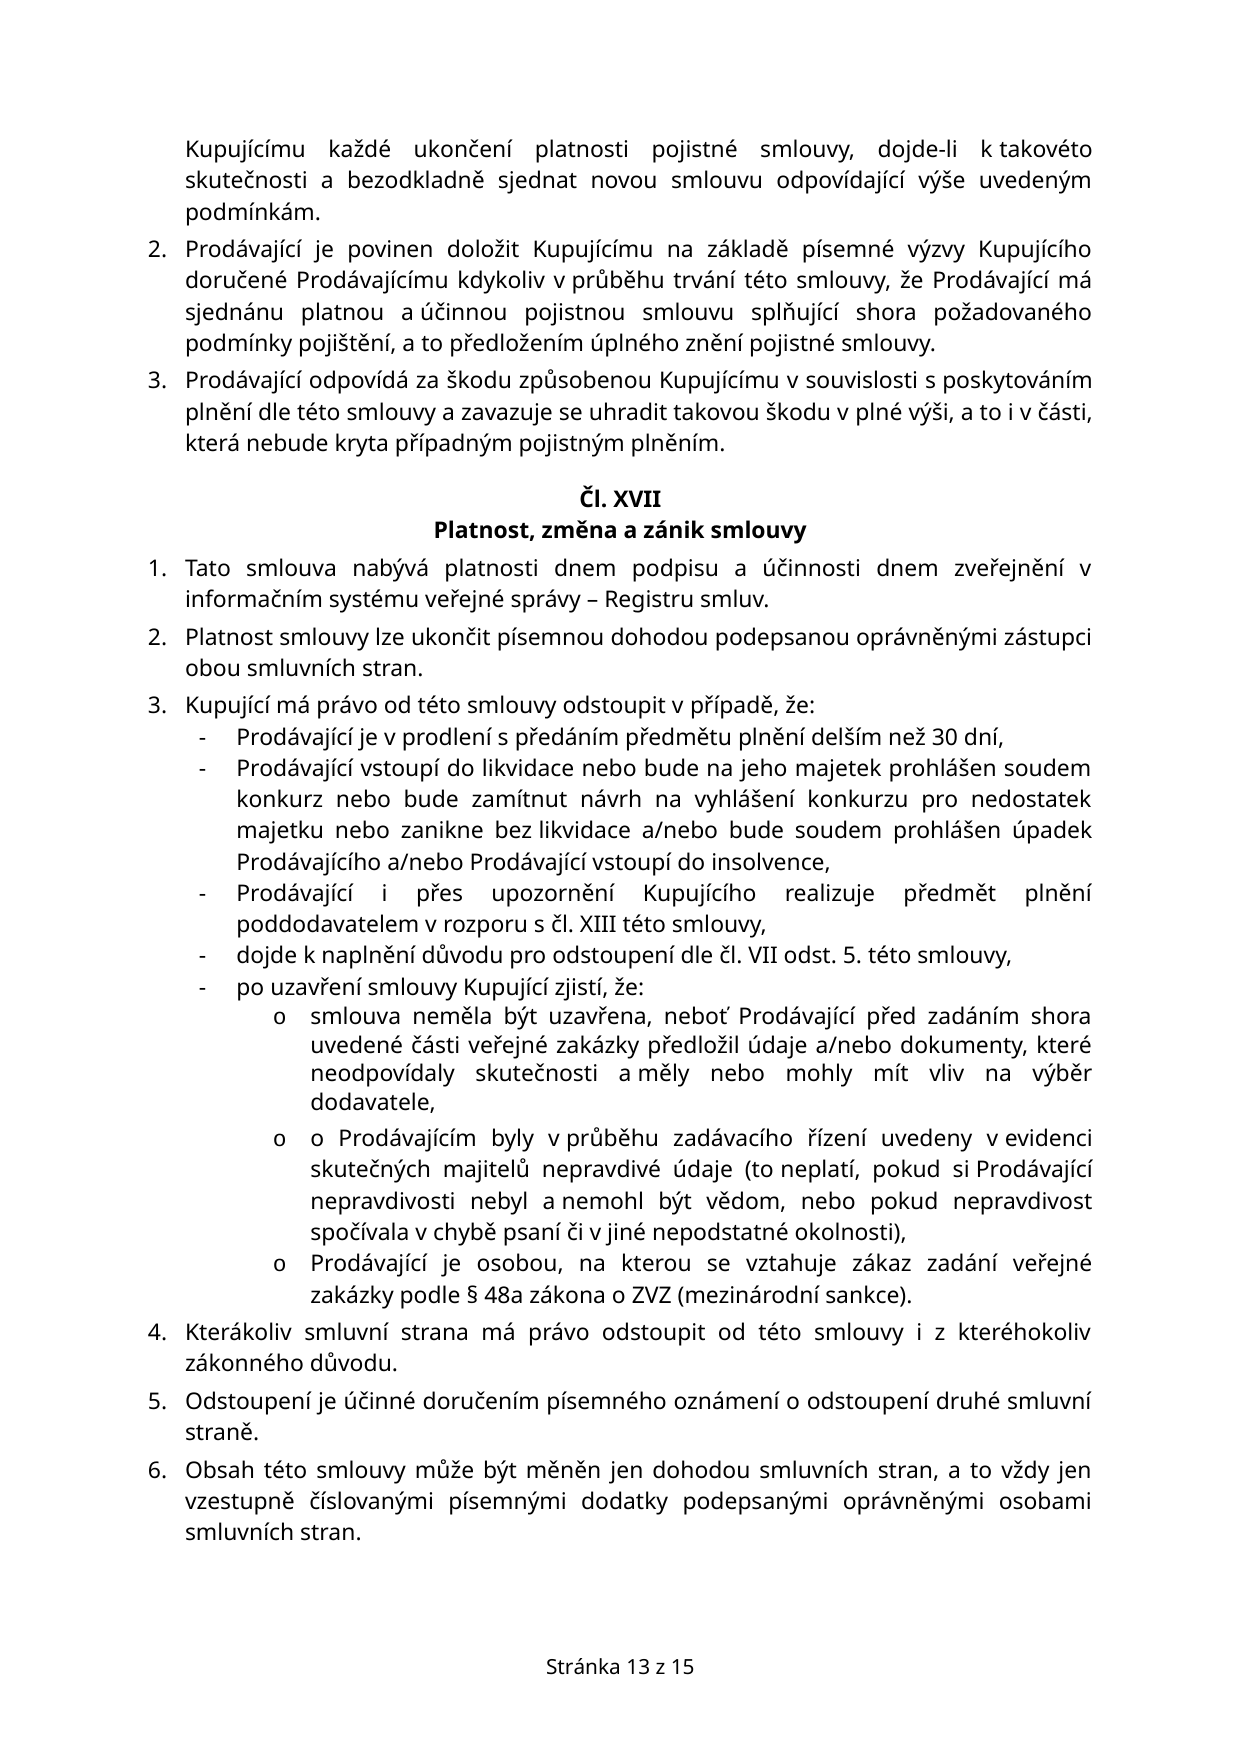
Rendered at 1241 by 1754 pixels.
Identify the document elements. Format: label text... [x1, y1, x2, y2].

subtitle dojde k naplnění důvodu pro odstoupení dle čl. VII odst. 5. této smlouvy, [199, 939, 1093, 970]
subtitle Obsah této smlouvy může být měněn jen dohodou smluvních stran, a to vždy jen vzestupně číslovanými písemnými dodatky podepsanými oprávněnými osobami smluvních stran. [148, 1453, 1093, 1547]
subtitle Prodávající odpovídá za škodu způsobenou Kupujícímu v souvislosti s poskytováním plnění dle této smlouvy a zavazuje se uhradit takovou škodu v plné výši, a to i v části, která nebude kryta případným pojistným plněním. [148, 364, 1093, 458]
subtitle Čl. XVII [148, 483, 1093, 514]
subtitle Prodávající je povinen doložit Kupujícímu na základě písemné výzvy Kupujícího doručené Prodávajícímu kdykoliv v průběhu trvání této smlouvy, že Prodávající má sjednánu platnou a účinnou pojistnou smlouvu splňující shora požadovaného podmínky pojištění, a to předložením úplného znění pojistné smlouvy. [148, 233, 1093, 358]
subtitle Prodávající vstoupí do likvidace nebo bude na jeho majetek prohlášen soudem konkurz nebo bude zamítnut návrh na vyhlášení konkurzu pro nedostatek majetku nebo zanikne bez likvidace a/nebo bude soudem prohlášen úpadek Prodávajícího a/nebo Prodávající vstoupí do insolvence, [199, 752, 1093, 877]
subtitle Tato smlouva nabývá platnosti dnem podpisu a účinnosti dnem zveřejnění v informačním systému veřejné správy – Registru smluv. [148, 552, 1093, 614]
subtitle po uzavření smlouvy Kupující zjistí, že: [199, 970, 1093, 1002]
subtitle Platnost smlouvy lze ukončit písemnou dohodou podepsanou oprávněnými zástupci obou smluvních stran. [148, 620, 1093, 683]
subtitle Odstoupení je účinné doručením písemného oznámení o odstoupení druhé smluvní straně. [148, 1385, 1093, 1447]
subtitle Prodávající je osobou, na kterou se vztahuje zákaz zadání veřejné zakázky podle § 48a zákona o ZVZ (mezinárodní sankce). [273, 1247, 1093, 1310]
subtitle Kupující má právo od této smlouvy odstoupit v případě, že: [148, 689, 1093, 720]
subtitle Prodávající je v prodlení s předáním předmětu plnění delším než 30 dní, [199, 720, 1093, 752]
subtitle Prodávající i přes upozornění Kupujícího realizuje předmět plnění poddodavatelem v rozporu s čl. XIII této smlouvy, [199, 877, 1093, 939]
subtitle Platnost, změna a zánik smlouvy [148, 514, 1093, 545]
subtitle o Prodávajícím byly v průběhu zadávacího řízení uvedeny v evidenci skutečných majitelů nepravdivé údaje (to neplatí, pokud si Prodávající nepravdivosti nebyl a nemohl být vědom, nebo pokud nepravdivost spočívala v chybě psaní či v jiné nepodstatné okolnosti), [273, 1122, 1093, 1247]
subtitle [147, 133, 1093, 227]
list smlouva neměla být uzavřena, neboť Prodávající před zadáním shora uvedené části veřejné zakázky předložil údaje a/nebo dokumenty, které neodpovídaly skutečnosti a měly nebo mohly mít vliv na výběr dodavatele, [273, 1002, 1093, 1116]
subtitle Kterákoliv smluvní strana má právo odstoupit od této smlouvy i z kteréhokoliv zákonného důvodu. [148, 1316, 1093, 1378]
